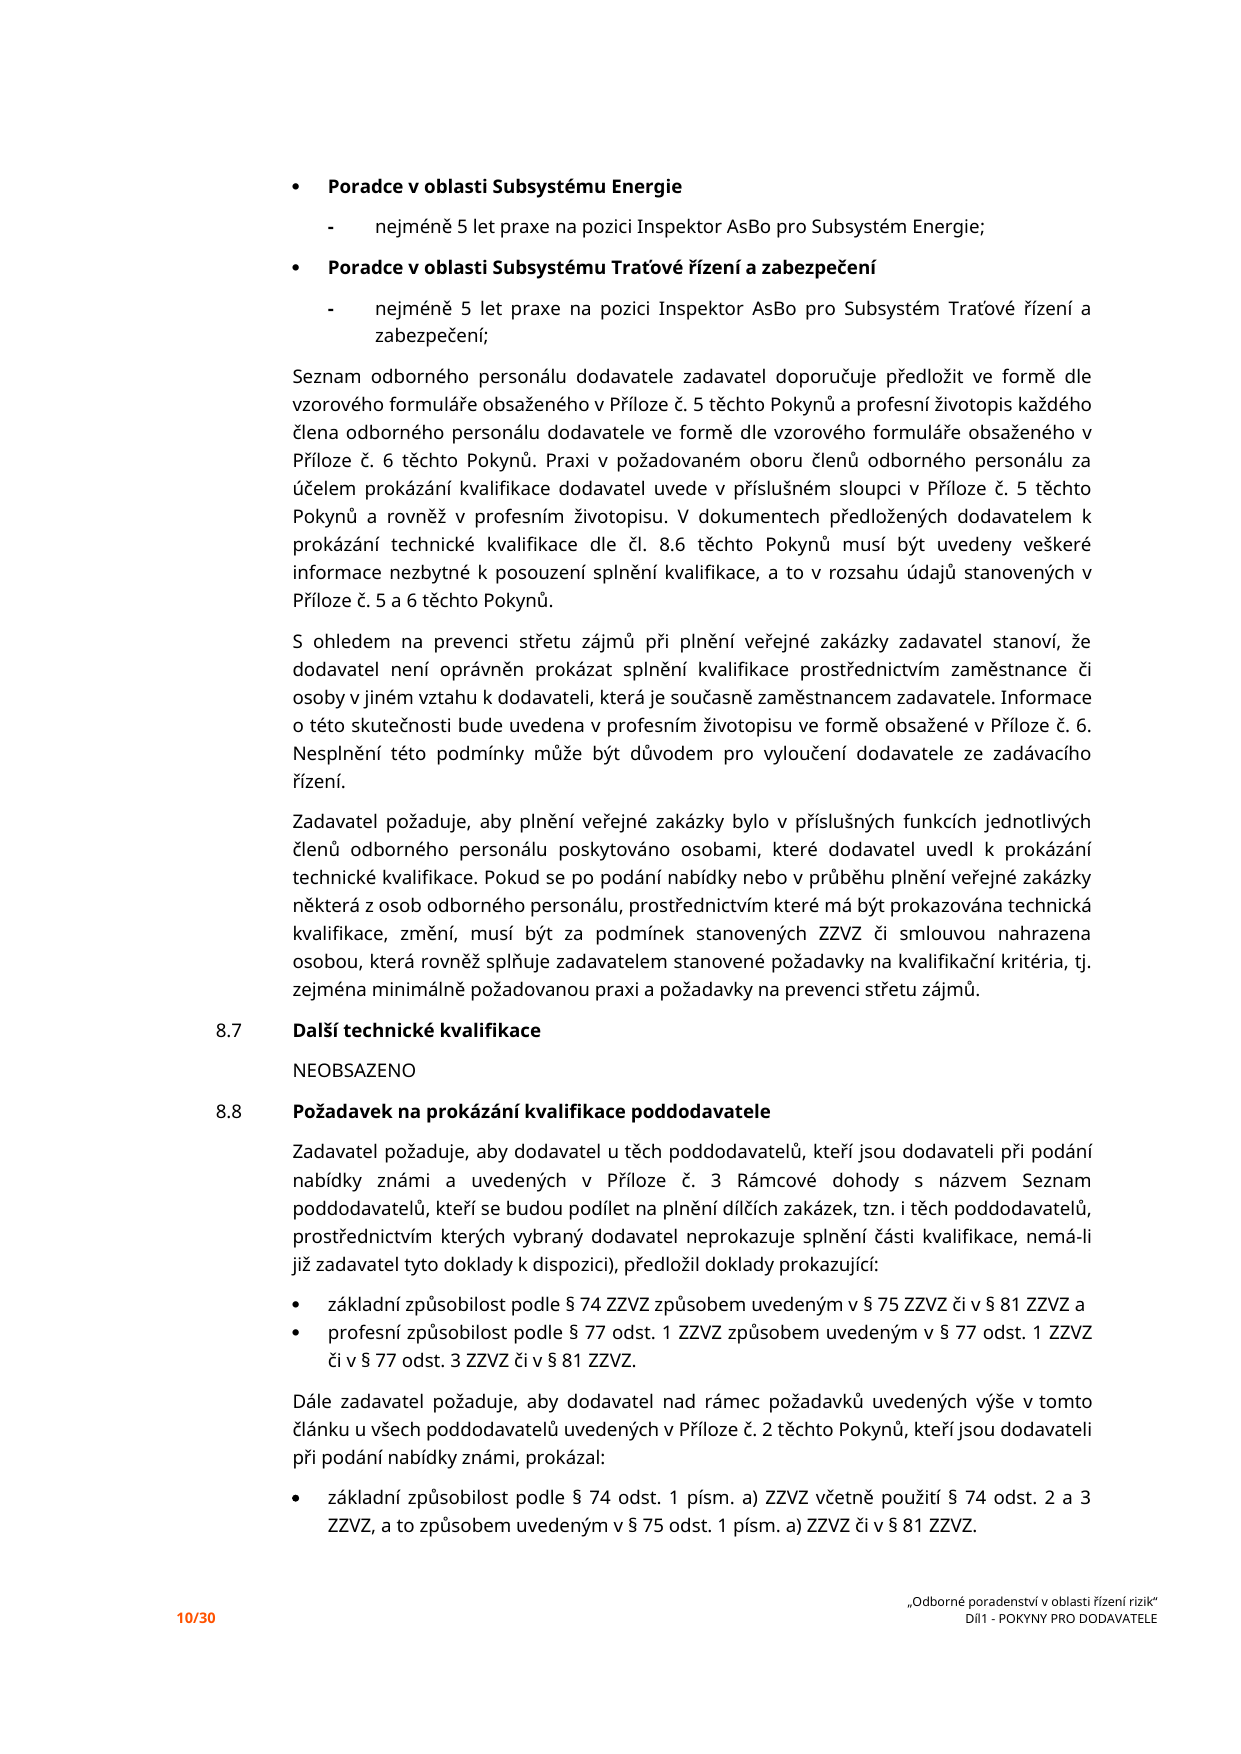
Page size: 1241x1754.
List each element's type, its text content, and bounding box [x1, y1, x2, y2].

text Dále zadavatel požaduje, aby dodavatel nad rámec požadavků uvedených výše v tomto článku u všech poddodavatelů uvedených v Příloze č. 2 těchto Pokynů, kteří jsou dodavateli při podání nabídky známi, prokázal: [292, 1388, 1093, 1469]
text základní způsobilost podle § 74 odst. 1 písm. a) ZZVZ včetně použití § 74 odst. 2 a 3 ZZVZ, a to způsobem uvedeným v § 75 odst. 1 písm. a) ZZVZ či v § 81 ZZVZ. [292, 1484, 1093, 1538]
text S ohledem na prevenci střetu zájmů při plnění veřejné zakázky zadavatel stanoví, že dodavatel není oprávněn prokázat splnění kvalifikace prostřednictvím zaměstnance či osoby v jiném vztahu k dodavateli, která je současně zaměstnancem zadavatele. Informace o této skutečnosti bude uvedena v profesním životopisu ve formě obsažené v Příloze č. 6. Nesplnění této podmínky může být důvodem pro vyloučení dodavatele ze zadávacího řízení. [292, 628, 1093, 794]
text profesní způsobilost podle § 77 odst. 1 ZZVZ způsobem uvedeným v § 77 odst. 1 ZZVZ či v § 77 odst. 3 ZZVZ či v § 81 ZZVZ. [292, 1319, 1093, 1373]
text Zadavatel požaduje, aby plnění veřejné zakázky bylo v příslušných funkcích jednotlivých členů odborného personálu poskytováno osobami, které dodavatel uvedl k prokázání technické kvalifikace. Pokud se po podání nabídky nebo v průběhu plnění veřejné zakázky některá z osob odborného personálu, prostřednictvím které má být prokazována technická kvalifikace, změní, musí být za podmínek stanovených ZZVZ či smlouvou nahrazena osobou, která rovněž splňuje zadavatelem stanovené požadavky na kvalifikační kritéria, tj. zejména minimálně požadovanou praxi a požadavky na prevenci střetu zájmů. [292, 809, 1093, 1002]
text Požadavek na prokázání kvalifikace poddodavatele [216, 1098, 1093, 1124]
text Další technické kvalifikace [216, 1017, 1093, 1043]
text NEOBSAZENO [292, 1058, 1093, 1083]
text Poradce v oblasti Subsystému Traťové řízení a zabezpečení [292, 254, 1093, 280]
text Zadavatel požaduje, aby dodavatel u těch poddodavatelů, kteří jsou dodavateli při podání nabídky známi a uvedených v Příloze č. 3 Rámcové dohody s názvem Seznam poddodavatelů, kteří se budou podílet na plnění dílčích zakázek, tzn. i těch poddodavatelů, prostřednictvím kterých vybraný dodavatel neprokazuje splnění části kvalifikace, nemá-li již zadavatel tyto doklady k dispozici), předložil doklady prokazující: [292, 1139, 1093, 1276]
text Poradce v oblasti Subsystému Energie [292, 173, 1093, 199]
text Seznam odborného personálu dodavatele zadavatel doporučuje předložit ve formě dle vzorového formuláře obsaženého v Příloze č. 5 těchto Pokynů a profesní životopis každého člena odborného personálu dodavatele ve formě dle vzorového formuláře obsaženého v Příloze č. 6 těchto Pokynů. Praxi v požadovaném oboru členů odborného personálu za účelem prokázání kvalifikace dodavatel uvede v příslušném sloupci v Příloze č. 5 těchto Pokynů a rovněž v profesním životopisu. V dokumentech předložených dodavatelem k prokázání technické kvalifikace dle čl. 8.6 těchto Pokynů musí být uvedeny veškeré informace nezbytné k posouzení splnění kvalifikace, a to v rozsahu údajů stanovených v Příloze č. 5 a 6 těchto Pokynů. [292, 363, 1093, 613]
text nejméně 5 let praxe na pozici Inspektor AsBo pro Subsystém Energie; [328, 214, 1093, 239]
text nejméně 5 let praxe na pozici Inspektor AsBo pro Subsystém Traťové řízení a zabezpečení; [328, 295, 1093, 348]
text základní způsobilost podle § 74 ZZVZ způsobem uvedeným v § 75 ZZVZ či v § 81 ZZVZ a [292, 1291, 1093, 1317]
